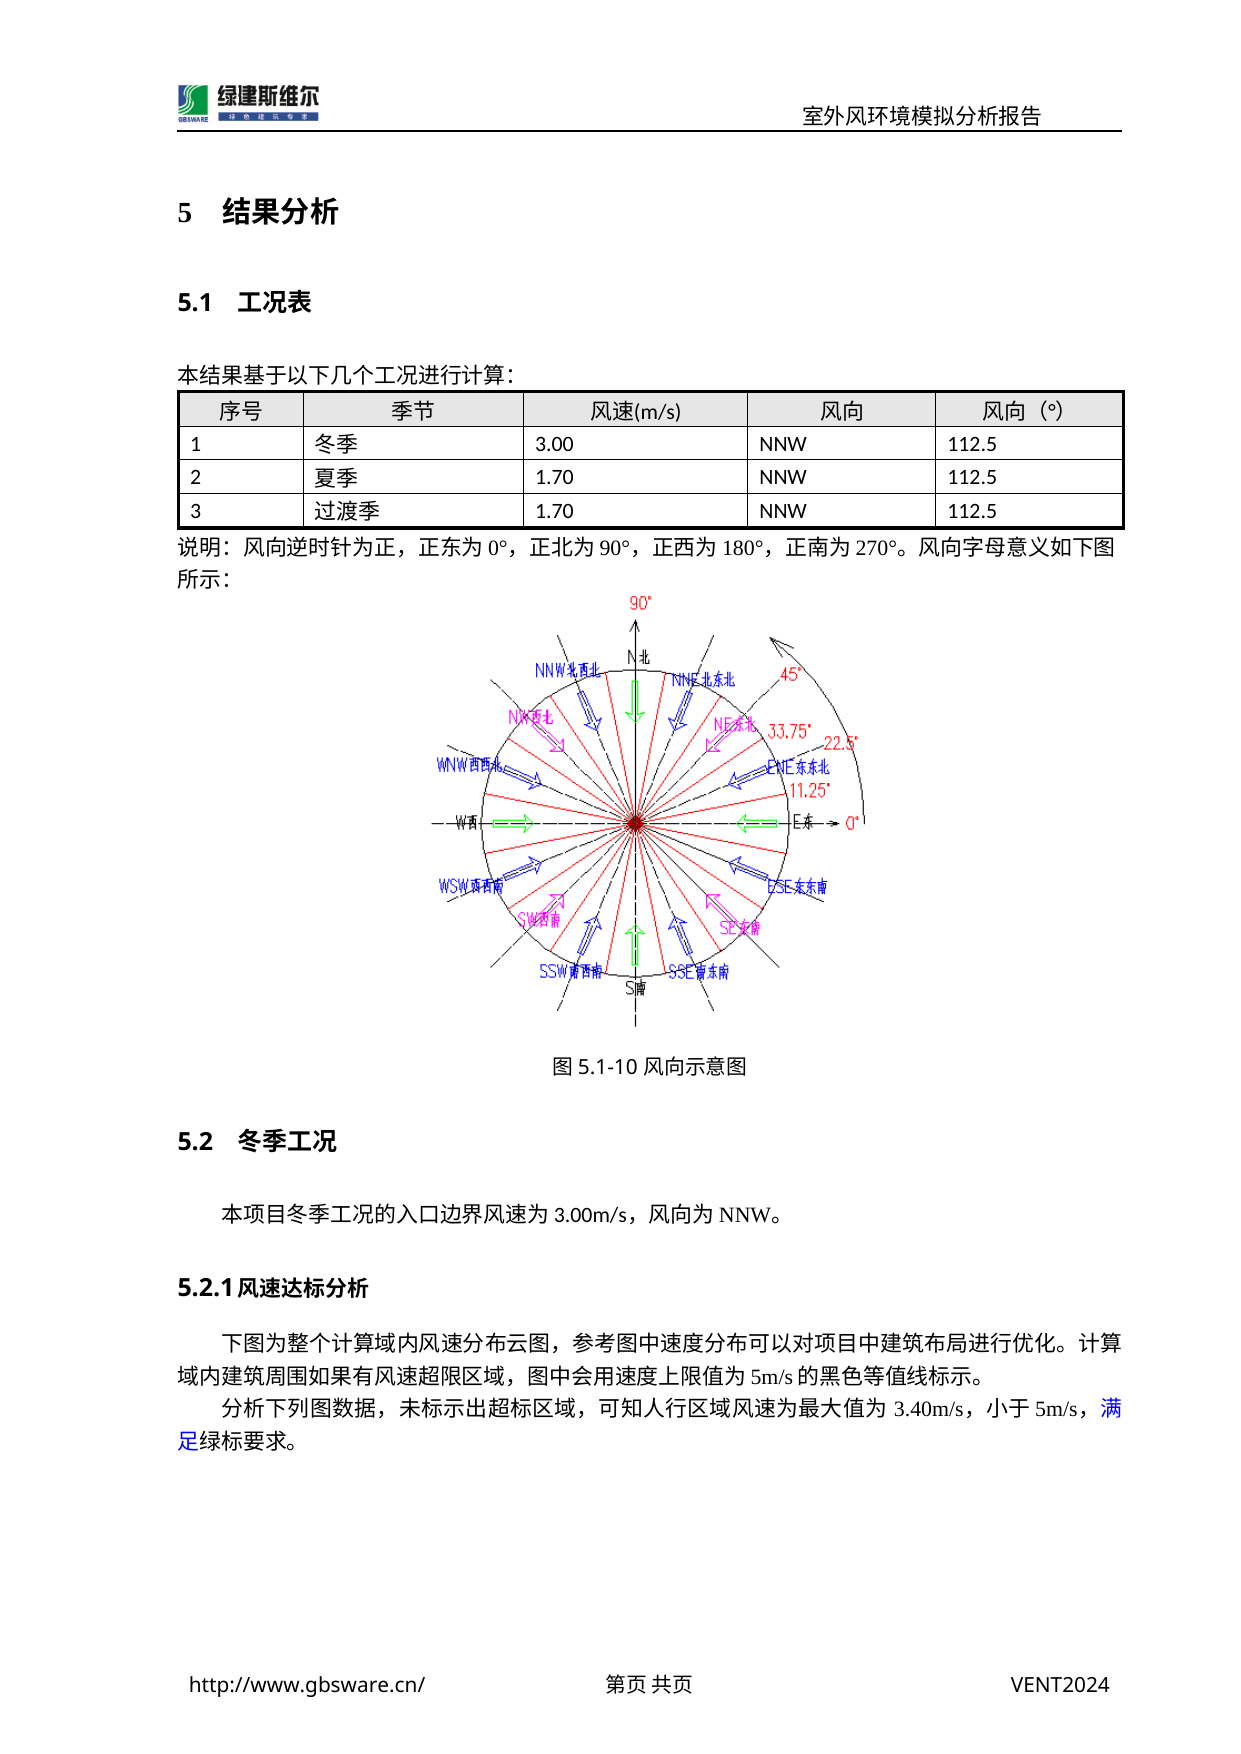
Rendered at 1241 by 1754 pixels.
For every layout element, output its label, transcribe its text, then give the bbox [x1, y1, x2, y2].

picture [425, 594, 875, 1030]
table_cell 1.70 [524, 460, 747, 493]
text 本项目冬季工况的入口边界风速为3.00m/s，风向为NNW。 [177, 1197, 1122, 1229]
table_cell 冬季 [304, 427, 523, 459]
table_cell NNW [748, 494, 935, 526]
subtitle 结果分析 [177, 178, 1122, 243]
picture [177, 82, 320, 124]
table_cell 112.5 [936, 460, 1122, 493]
table_header 风向 [748, 393, 935, 426]
table_header 季节 [304, 393, 523, 426]
table_cell 3 [180, 494, 303, 526]
table_cell 1.70 [524, 494, 747, 526]
table_cell 3.00 [524, 427, 747, 459]
table_cell 112.5 [936, 494, 1122, 526]
subtitle 风速达标分析 [177, 1254, 1122, 1319]
text 说明：风向逆时针为正，正东为0°，正北为90°，正西为180°，正南为270°。风向字母意义如下图所示： [177, 530, 1122, 594]
table_cell NNW [748, 460, 935, 493]
text 分析下列图数据，未标示出超标区域，可知人行区域风速为最大值为3.40m/s，小于5m/s，满足绿标要求。 [177, 1391, 1122, 1456]
table_cell 1 [180, 427, 303, 459]
table_header 序号 [180, 393, 303, 426]
table_cell NNW [748, 427, 935, 459]
table_cell 2 [180, 460, 303, 493]
table_header 风向（°） [936, 393, 1122, 426]
table_cell 过渡季 [304, 494, 523, 526]
text 下图为整个计算域内风速分布云图，参考图中速度分布可以对项目中建筑布局进行优化。计算域内建筑周围如果有风速超限区域，图中会用速度上限值为5m/s的黑色等值线标示。 [177, 1326, 1122, 1391]
subtitle 冬季工况 [177, 1107, 1122, 1172]
table_header 风速(m/s) [524, 393, 747, 426]
subtitle 工况表 [177, 268, 1122, 333]
table_cell 112.5 [936, 427, 1122, 459]
table_cell 夏季 [304, 460, 523, 493]
text 本结果基于以下几个工况进行计算： [177, 358, 1122, 390]
